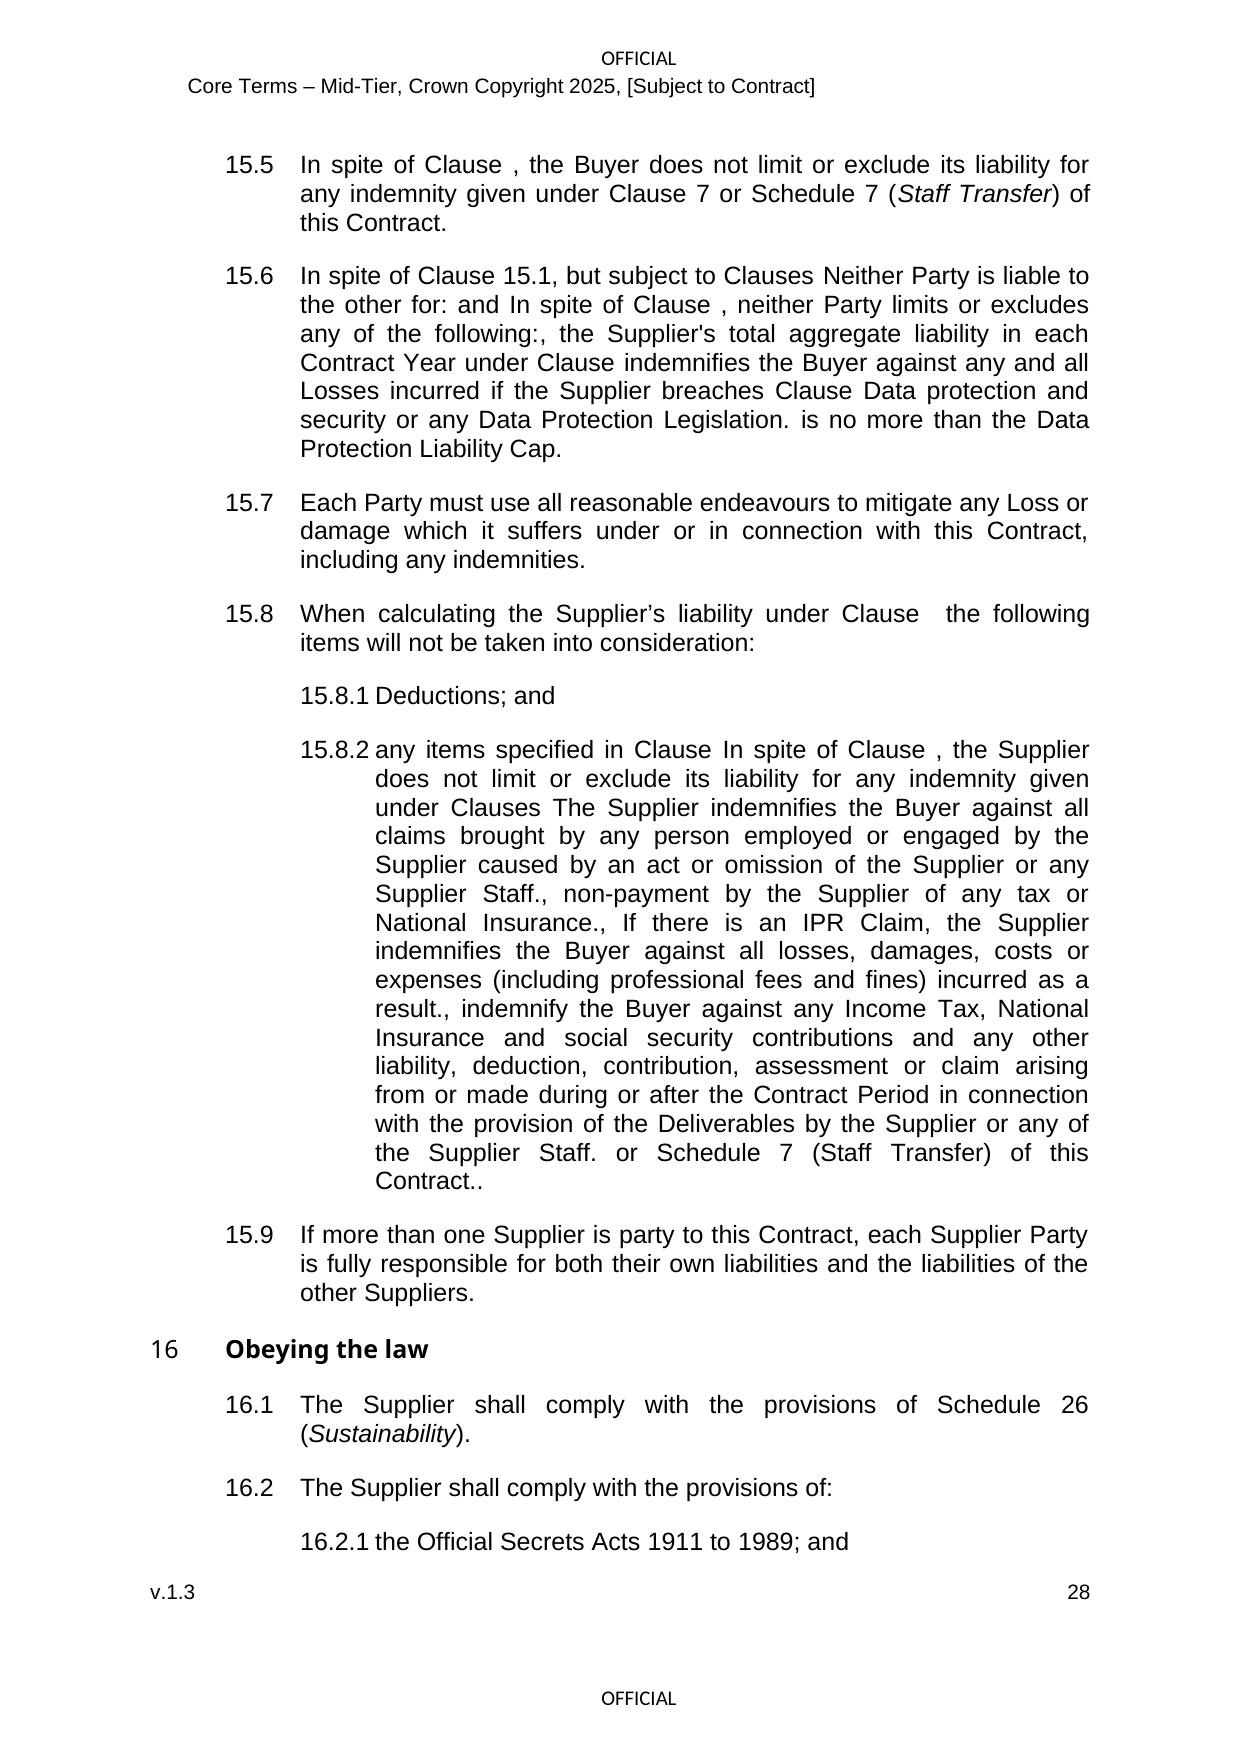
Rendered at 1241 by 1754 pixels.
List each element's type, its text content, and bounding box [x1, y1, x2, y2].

list The Supplier shall comply with the provisions of Schedule 26 (Sustainability). [225, 1390, 1090, 1448]
list In spite of Clause 15.1, the Buyer does not limit or exclude its liability for any indemnity given under Clause 7 or Schedule 7 (Staff Transfer) of this Contract. [225, 150, 1090, 236]
list Each Party must use all reasonable endeavours to mitigate any Loss or damage which it suffers under or in connection with this Contract, including any indemnities. [225, 487, 1090, 574]
list any items specified in Clause 15.4. [300, 735, 1090, 1195]
list In spite of Clause 15.1, but subject to Clauses 15.2 and 15.3, the Supplier's total aggregate liability in each Contract Year under Clause 18.6.4 is no more than the Data Protection Liability Cap. [225, 261, 1090, 462]
list When calculating the Supplier’s liability under Clause 15.1 the following items will not be taken into consideration: [225, 599, 1090, 656]
list the Official Secrets Acts 1911 to 1989; and [300, 1527, 1090, 1555]
list If more than one Supplier is party to this Contract, each Supplier Party is fully responsible for both their own liabilities and the liabilities of the other Suppliers. [225, 1220, 1090, 1306]
list Deductions; and [300, 681, 1090, 710]
list The Supplier shall comply with the provisions of: [225, 1473, 1090, 1502]
subtitle Obeying the law [150, 1331, 1090, 1365]
